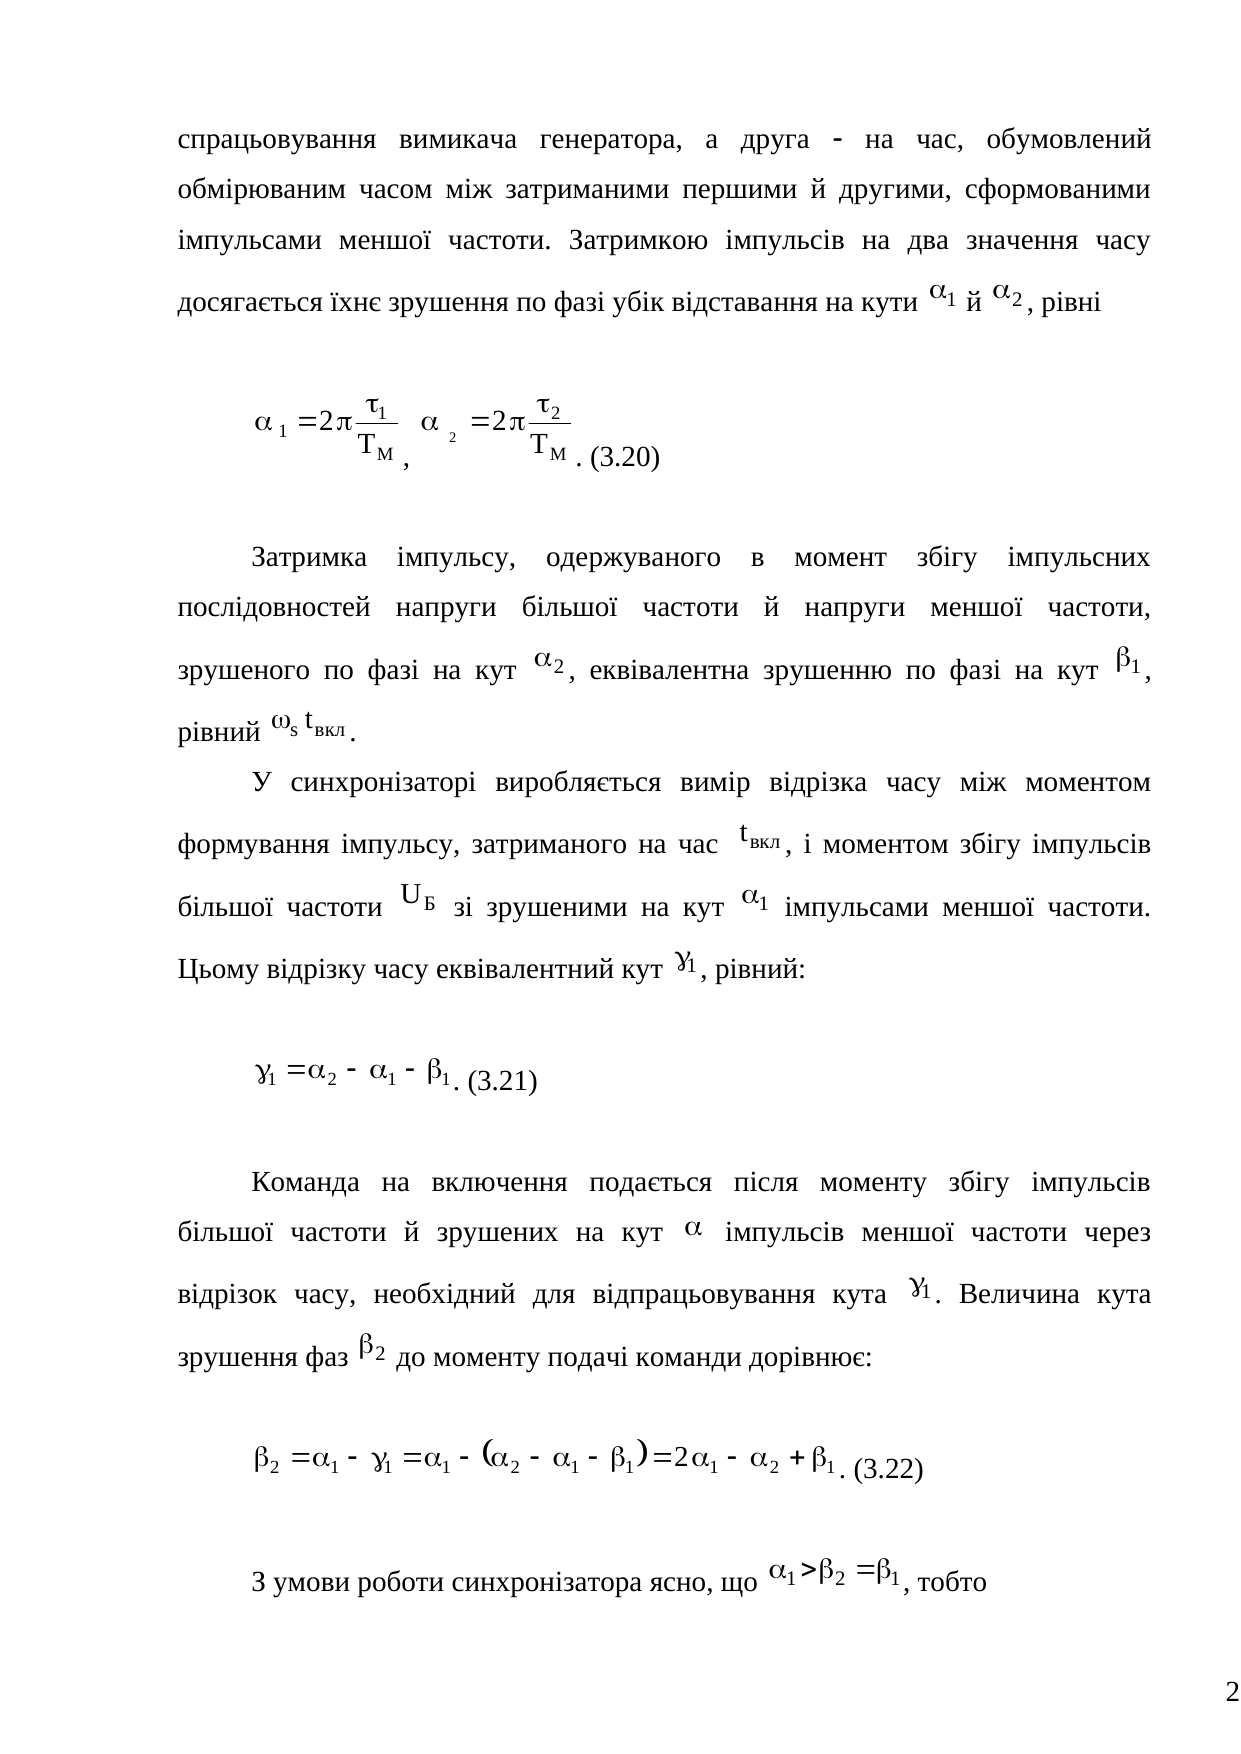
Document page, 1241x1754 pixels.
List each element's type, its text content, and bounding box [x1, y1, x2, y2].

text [177, 121, 1152, 317]
text . (3.22) [177, 1439, 1152, 1485]
text Затримка імпульсу, одержуваного в момент збігу імпульсних послідовностей напруги більшої частоти й напруги меншої частоти, зрушеного по фазі на кут , еквівалентна зрушенню по фазі на кут , рівний . [177, 539, 1152, 747]
text , . (3.20) [177, 384, 1152, 472]
text . (3.21) [177, 1051, 1152, 1097]
text Команда на включення подається після моменту збігу імпульсів більшої частоти й зрушених на кут імпульсів меншої частоти через відрізок часу, необхідний для відпрацьовування кута . Величина кута зрушення фаз до моменту подачі команди дорівнює: [177, 1164, 1152, 1372]
text У синхронізаторі виробляється вимір відрізка часу між моментом формування імпульсу, затриманого на час , і моментом збігу імпульсів більшої частоти зі зрушеними на кут імпульсами меншої частоти. Цьому відрізку часу еквівалентний кут , рівний: [177, 764, 1152, 984]
text З умови роботи синхронізатора ясно, що , тобто [177, 1552, 1152, 1597]
